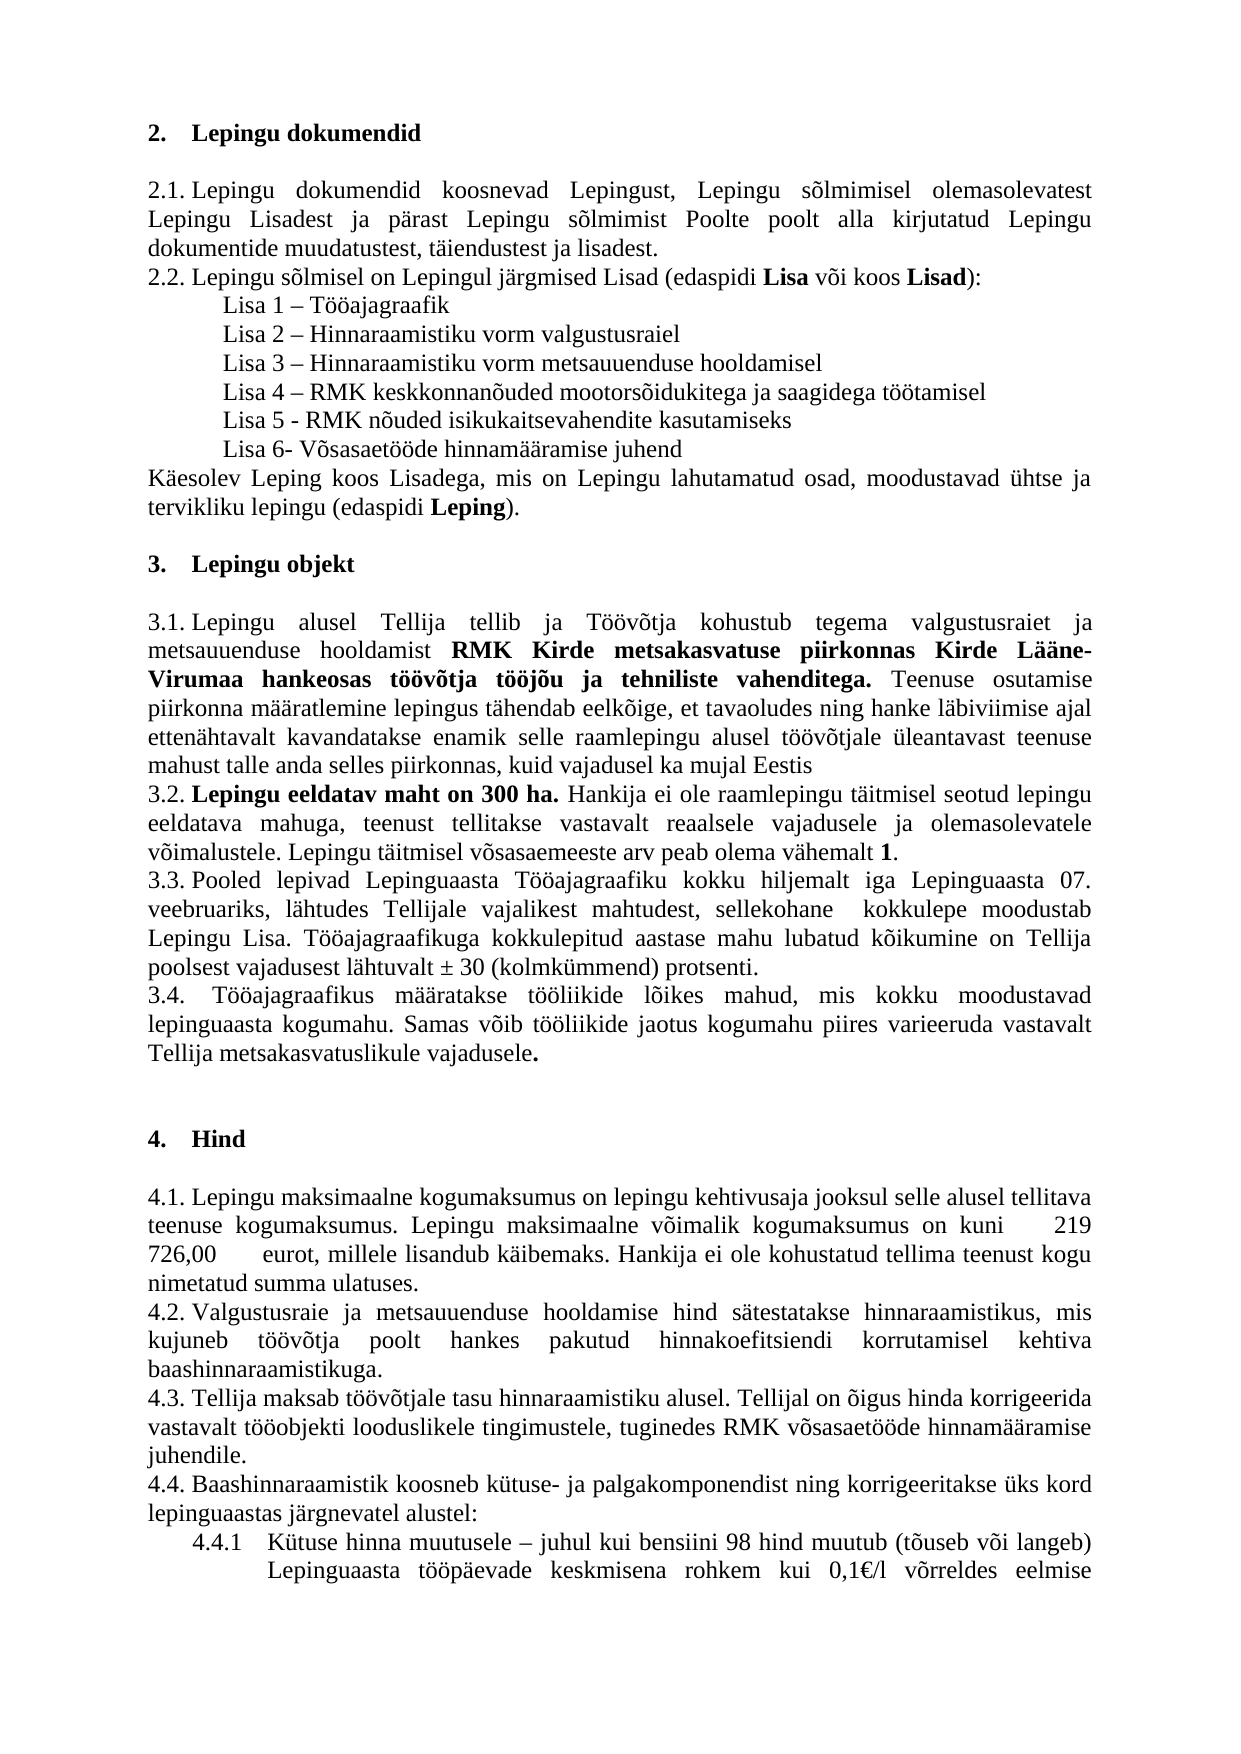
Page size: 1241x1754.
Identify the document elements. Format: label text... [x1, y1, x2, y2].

list Lepingu eeldatav maht on 300 ha. Hankija ei ole raamlepingu täitmisel seotud lepingu eeldatava mahuga, teenust tellitakse vastavalt reaalsele vajadusele ja olemasolevatele võimalustele. Lepingu täitmisel võsasaemeeste arv peab olema vähemalt 1. [148, 779, 1092, 866]
list Lepingu dokumendid [148, 118, 1092, 147]
text Käesolev Leping koos Lisadega, mis on Lepingu lahutamatud osad, moodustavad ühtse ja tervikliku lepingu (edaspidi Leping). [148, 463, 1092, 521]
text Lisa 1 – Tööajagraafik [148, 291, 1092, 319]
text Lisa 2 – Hinnaraamistiku vorm valgustusraiel [148, 319, 1092, 348]
list Tööajagraafikus määratakse tööliikide lõikes mahud, mis kokku moodustavad lepinguaasta kogumahu. Samas võib tööliikide jaotus kogumahu piires varieeruda vastavalt Tellija metsakasvatuslikule vajadusele. [148, 981, 1092, 1067]
text Lisa 3 – Hinnaraamistiku vorm metsauuenduse hooldamisel [148, 348, 1092, 377]
list Lepingu alusel Tellija tellib ja Töövõtja kohustub tegema valgustusraiet ja metsauuenduse hooldamist RMK Kirde metsakasvatuse piirkonnas Kirde Lääne-Virumaa hankeosas töövõtja tööjõu ja tehniliste vahenditega. Teenuse osutamise piirkonna määratlemine lepingus tähendab eelkõige, et tavaoludes ning hanke läbiviimise ajal ettenähtavalt kavandatakse enamik selle raamlepingu alusel töövõtjale üleantavast teenuse mahust talle anda selles piirkonnas, kuid vajadusel ka mujal Eestis [148, 607, 1092, 779]
list Lepingu objekt [148, 549, 1092, 578]
list Valgustusraie ja metsauuenduse hooldamise hind sätestatakse hinnaraamistikus, mis kujuneb töövõtja poolt hankes pakutud hinnakoefitsiendi korrutamisel kehtiva baashinnaraamistikuga. [148, 1297, 1092, 1383]
text Lisa 5 - RMK nõuded isikukaitsevahendite kasutamiseks [148, 406, 1092, 434]
list Hind [148, 1124, 1092, 1153]
text Lisa 6- Võsasaetööde hinnamääramise juhend [148, 434, 1092, 463]
list Lepingu maksimaalne kogumaksumus on lepingu kehtivusaja jooksul selle alusel tellitava teenuse kogumaksumus. Lepingu maksimaalne võimalik kogumaksumus on kuni 219 726,00 eurot, millele lisandub käibemaks. Hankija ei ole kohustatud tellima teenust kogu nimetatud summa ulatuses. [148, 1182, 1092, 1297]
list Baashinnaraamistik koosneb kütuse- ja palgakomponendist ning korrigeeritakse üks kord lepinguaastas järgnevatel alustel: [148, 1469, 1092, 1527]
list Lepingu sõlmisel on Lepingul järgmised Lisad (edaspidi Lisa või koos Lisad): [148, 262, 1092, 291]
list Tellija maksab töövõtjale tasu hinnaraamistiku alusel. Tellijal on õigus hinda korrigeerida vastavalt tööobjekti looduslikele tingimustele, tuginedes RMK võsasaetööde hinnamääramise juhendile. [148, 1383, 1092, 1469]
list Pooled lepivad Lepinguaasta Tööajagraafiku kokku hiljemalt iga Lepinguaasta 07. veebruariks, lähtudes Tellijale vajalikest mahtudest, sellekohane kokkulepe moodustab Lepingu Lisa. Tööajagraafikuga kokkulepitud aastase mahu lubatud kõikumine on Tellija poolsest vajadusest lähtuvalt ± 30 (kolmkümmend) protsenti. [148, 866, 1092, 981]
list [192, 1527, 1092, 1584]
list Lepingu dokumendid koosnevad Lepingust, Lepingu sõlmimisel olemasolevatest Lepingu Lisadest ja pärast Lepingu sõlmimist Poolte poolt alla kirjutatud Lepingu dokumentide muudatustest, täiendustest ja lisadest. [148, 176, 1092, 262]
text Lisa 4 – RMK keskkonnanõuded mootorsõidukitega ja saagidega töötamisel [148, 377, 1092, 406]
